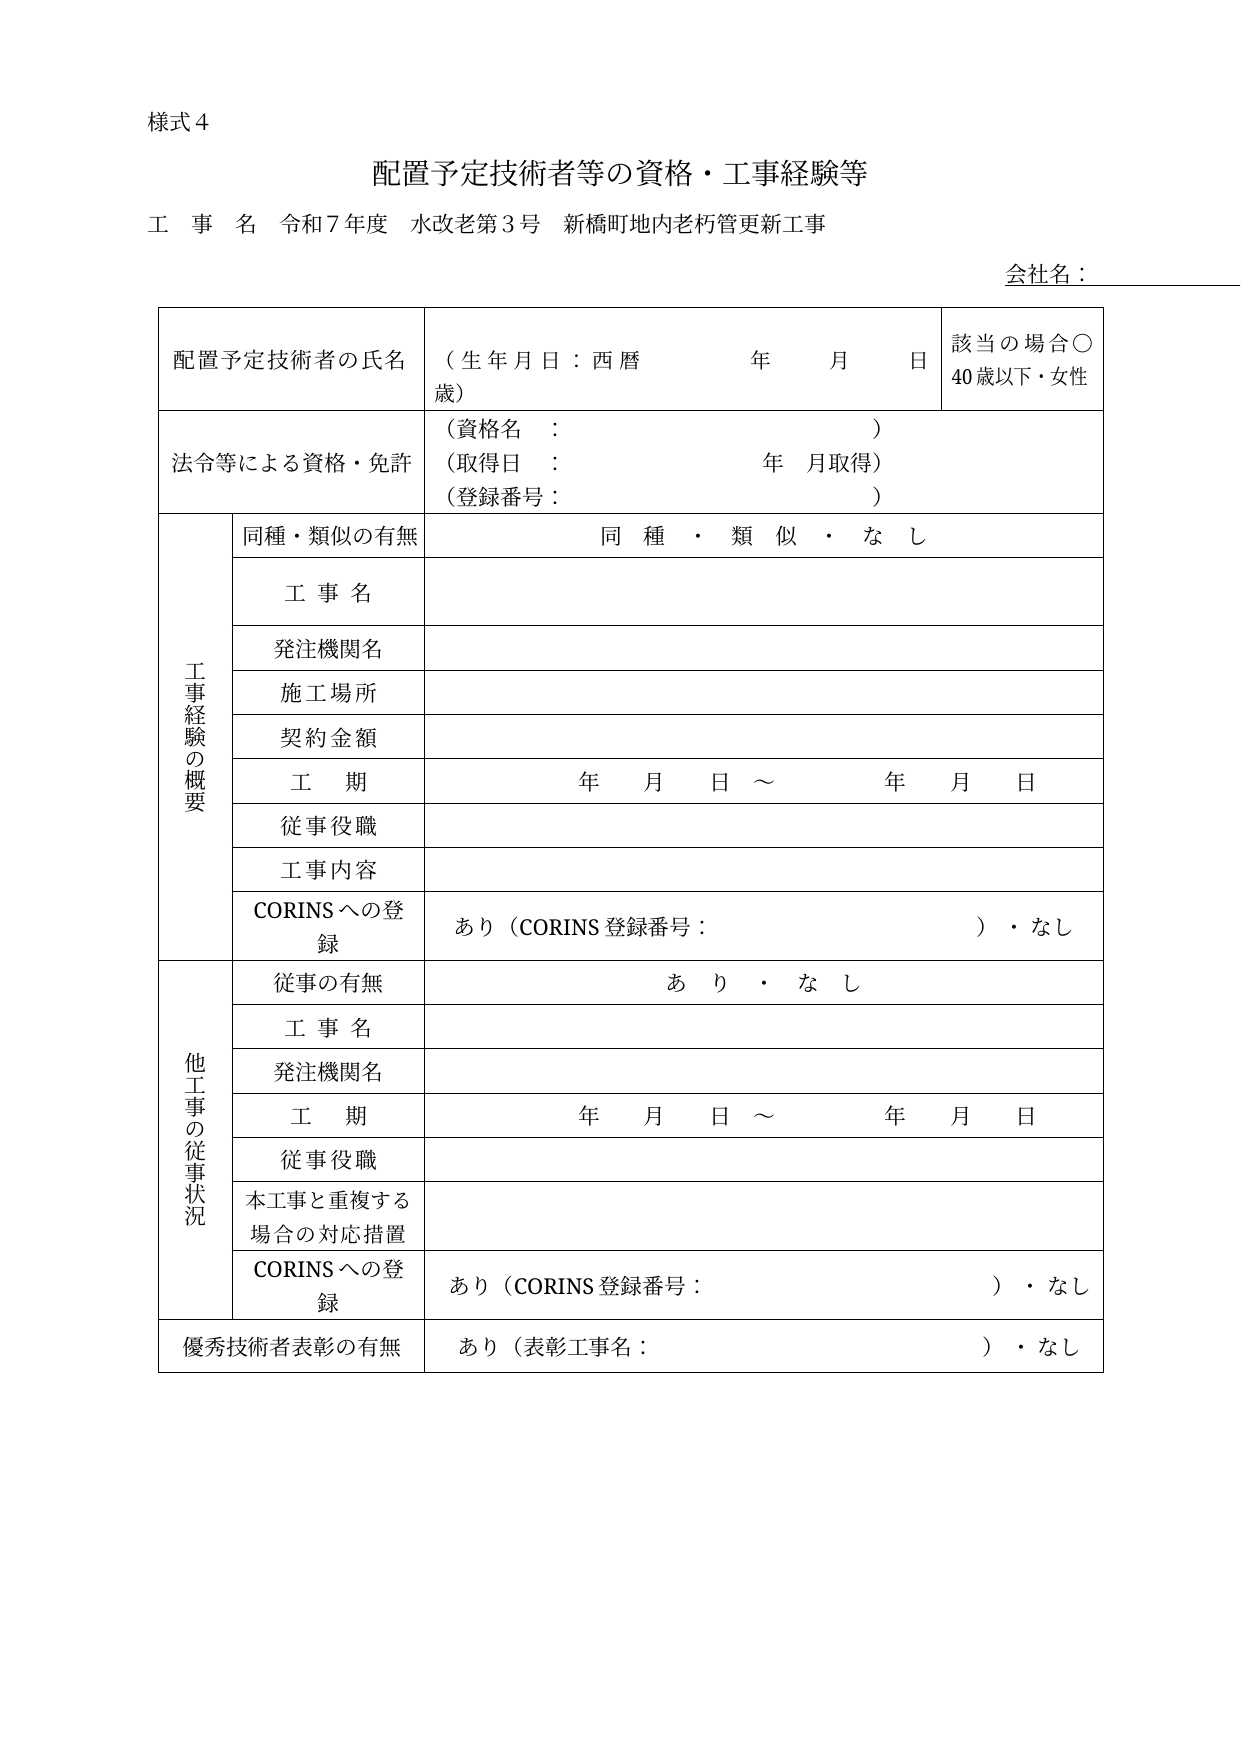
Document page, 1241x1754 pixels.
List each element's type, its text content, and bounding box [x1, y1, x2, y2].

table_cell [425, 1049, 1103, 1093]
text 様式４ [148, 104, 1092, 138]
table_cell 法令等による資格・免許 [159, 411, 424, 512]
table_header 該当の場合〇40歳以下・女性 [942, 308, 1103, 410]
table_cell [425, 1182, 1103, 1250]
table_cell 施工場所 [233, 671, 424, 714]
table_cell 年 月 日 ～ 年 月 日 [425, 759, 1103, 802]
table_cell あ り ・ な し [425, 961, 1103, 1004]
table_cell 従事役職 [233, 804, 424, 847]
table_cell CORINSへの登録 [233, 892, 424, 960]
table_cell [425, 1138, 1103, 1181]
table_cell 工事名 [233, 558, 424, 625]
table_cell [425, 848, 1103, 891]
table_cell [425, 558, 1103, 625]
table_cell 工期 [233, 759, 424, 802]
table_cell [425, 804, 1103, 847]
table_cell 発注機関名 [233, 1049, 424, 1093]
table_cell 工事名 [233, 1005, 424, 1048]
table_cell [425, 715, 1103, 758]
table_cell 工期 [233, 1094, 424, 1137]
table_header （生年月日：西暦 年 月 日 歳） [425, 308, 941, 410]
table_header 配置予定技術者の氏名 [159, 308, 424, 410]
table_cell 工事経験の概要 [159, 514, 232, 960]
table_cell あり（CORINS登録番号： ） ・ なし [425, 892, 1103, 960]
table_cell 他工事の従事状況 [159, 961, 232, 1319]
table_cell [425, 1005, 1103, 1048]
table_cell （資格名 ： ） （取得日 ： 年 月取得） （登録番号： ） [425, 411, 1103, 512]
table_cell あり（表彰工事名： ） ・ なし [425, 1320, 1103, 1372]
table_cell 優秀技術者表彰の有無 [159, 1320, 424, 1372]
table_cell 同 種 ・ 類 似 ・ な し [425, 514, 1103, 557]
table_cell 従事役職 [233, 1138, 424, 1181]
table_cell CORINSへの登録 [233, 1251, 424, 1319]
text 配置予定技術者等の資格・工事経験等 [148, 138, 1092, 206]
table_cell 年 月 日 ～ 年 月 日 [425, 1094, 1103, 1137]
table_cell あり（CORINS登録番号： ） ・ なし [425, 1251, 1103, 1319]
table_cell 同種・類似の有無 [233, 514, 424, 557]
table_cell [425, 626, 1103, 670]
table_cell 本工事と重複する 場合の対応措置 [233, 1182, 424, 1250]
text 工 事 名 令和７年度 水改老第３号 新橋町地内老朽管更新工事 [148, 206, 1092, 239]
table_cell 工事内容 [233, 848, 424, 891]
table_cell 発注機関名 [233, 626, 424, 670]
table_cell 契約金額 [233, 715, 424, 758]
table_cell 従事の有無 [233, 961, 424, 1004]
table_cell [425, 671, 1103, 714]
text 会社名： [148, 256, 1092, 290]
